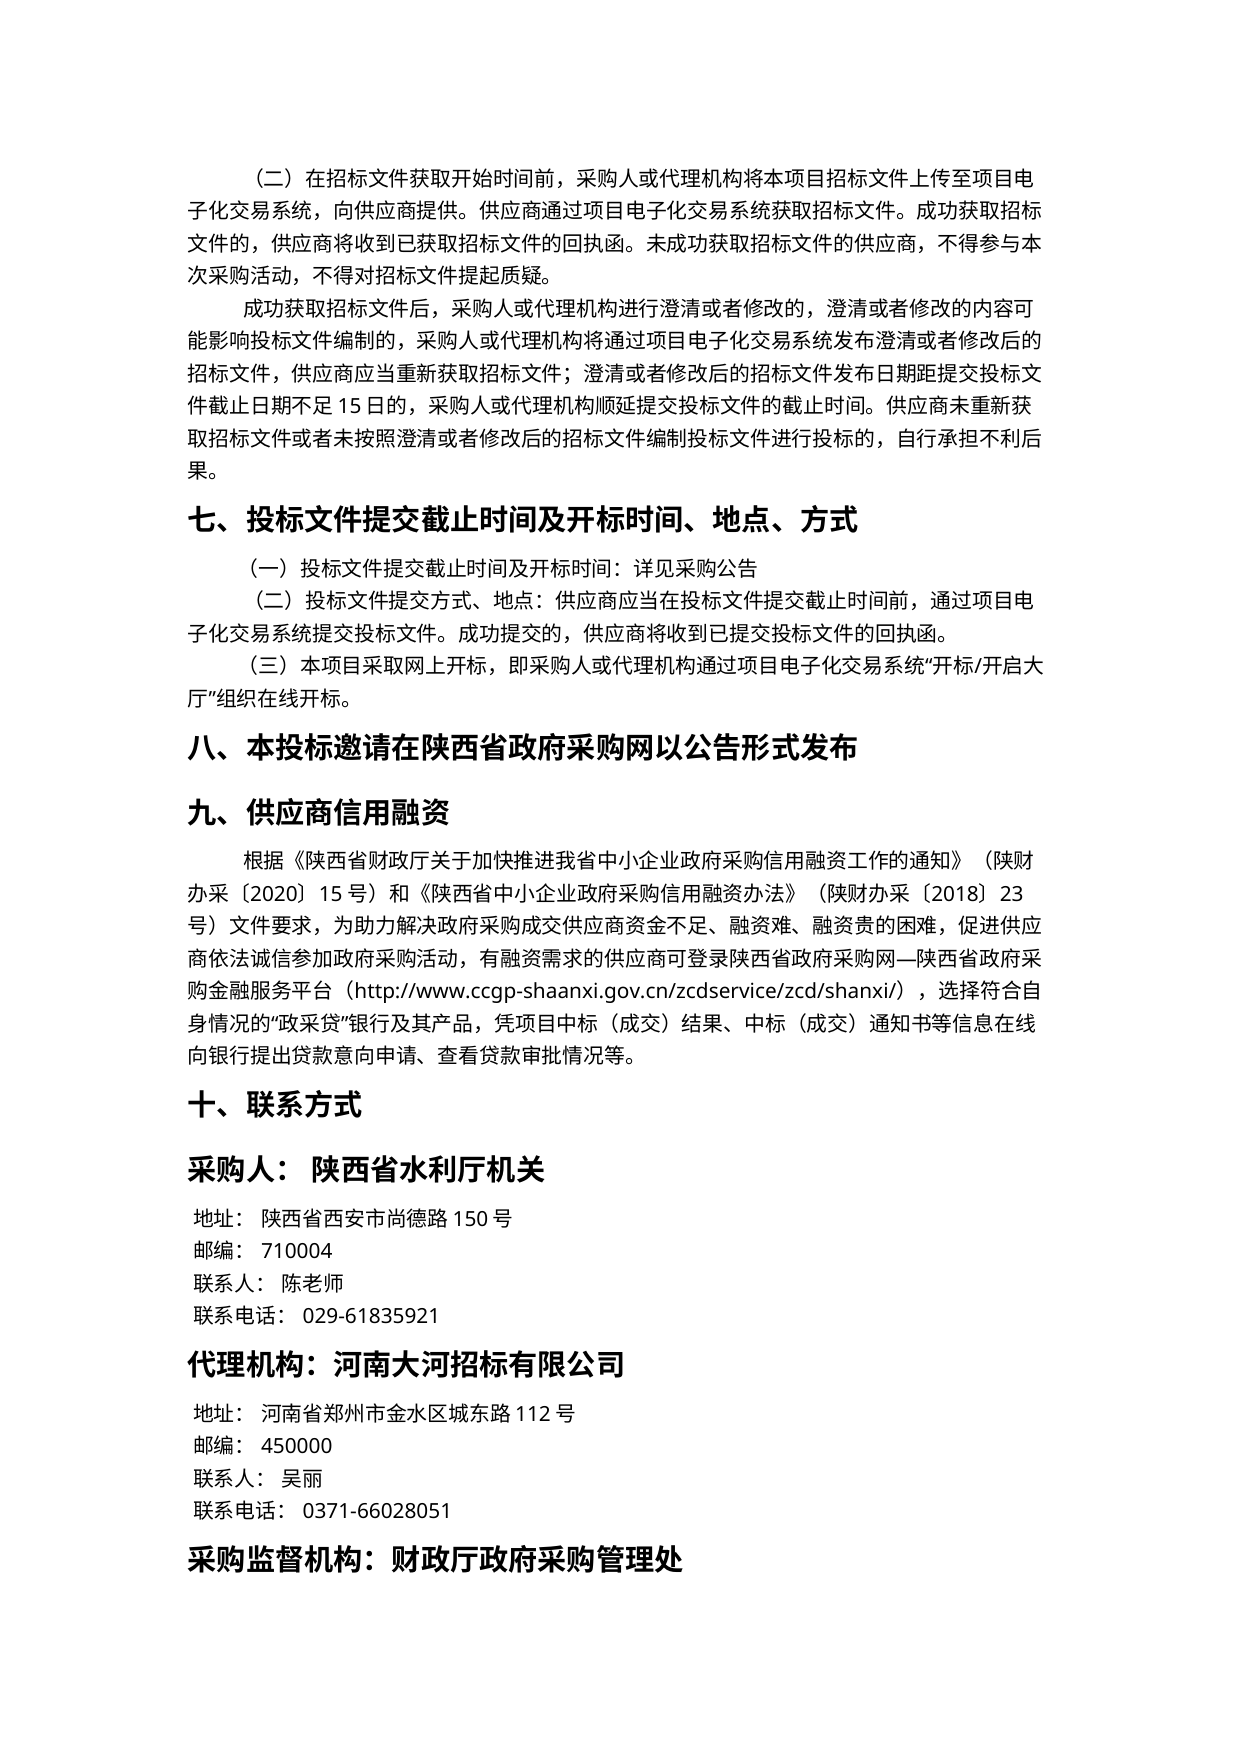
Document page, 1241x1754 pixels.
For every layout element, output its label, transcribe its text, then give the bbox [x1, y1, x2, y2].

text 十、联系方式 [187, 1072, 1053, 1137]
text 联系电话： 029-61835921 [187, 1299, 1053, 1332]
text 七、投标文件提交截止时间及开标时间、地点、方式 [187, 487, 1053, 552]
text 成功获取招标文件后，采购人或代理机构进行澄清或者修改的，澄清或者修改的内容可能影响投标文件编制的，采购人或代理机构将通过项目电子化交易系统发布澄清或者修改后的招标文件，供应商应当重新获取招标文件；澄清或者修改后的招标文件发布日期距提交投标文件截止日期不足15日的，采购人或代理机构顺延提交投标文件的截止时间。供应商未重新获取招标文件或者未按照澄清或者修改后的招标文件编制投标文件进行投标的，自行承担不利后果。 [187, 292, 1053, 487]
text （三）本项目采取网上开标，即采购人或代理机构通过项目电子化交易系统“开标/开启大厅”组织在线开标。 [187, 649, 1053, 714]
text 联系人： 陈老师 [187, 1267, 1053, 1299]
text （一）投标文件提交截止时间及开标时间：详见采购公告 [187, 552, 1053, 584]
text 地址： 河南省郑州市金水区城东路112号 [187, 1397, 1053, 1429]
text 地址： 陕西省西安市尚德路150号 [187, 1202, 1053, 1234]
text 采购人： 陕西省水利厅机关 [187, 1137, 1053, 1202]
text 根据《陕西省财政厅关于加快推进我省中小企业政府采购信用融资工作的通知》（陕财办采〔2020〕15 号）和《陕西省中小企业政府采购信用融资办法》（陕财办采〔2018〕23 号）文件要求，为助力解决政府采购成交供应商资金不足、融资难、融资贵的困难，促进供应商依法诚信参加政府采购活动，有融资需求的供应商可登录陕西省政府采购网—陕西省政府采购金融服务平台（http://www.ccgp-shaanxi.gov.cn/zcdservice/zcd/shanxi/），选择符合自身情况的“政采贷”银行及其产品，凭项目中标（成交）结果、中标（成交）通知书等信息在线向银行提出贷款意向申请、查看贷款审批情况等。 [187, 844, 1053, 1072]
text （二）投标文件提交方式、地点：供应商应当在投标文件提交截止时间前，通过项目电子化交易系统提交投标文件。成功提交的，供应商将收到已提交投标文件的回执函。 [187, 584, 1053, 649]
text 联系人： 吴丽 [187, 1462, 1053, 1494]
text 邮编： 450000 [187, 1429, 1053, 1462]
text 八、本投标邀请在陕西省政府采购网以公告形式发布 [187, 714, 1053, 779]
text 邮编： 710004 [187, 1234, 1053, 1267]
text 采购监督机构：财政厅政府采购管理处 [187, 1527, 1053, 1592]
text 九、供应商信用融资 [187, 779, 1053, 844]
text （二）在招标文件获取开始时间前，采购人或代理机构将本项目招标文件上传至项目电子化交易系统，向供应商提供。供应商通过项目电子化交易系统获取招标文件。成功获取招标文件的，供应商将收到已获取招标文件的回执函。未成功获取招标文件的供应商，不得参与本次采购活动，不得对招标文件提起质疑。 [187, 162, 1053, 292]
text 联系电话： 0371-66028051 [187, 1494, 1053, 1527]
text 代理机构：河南大河招标有限公司 [187, 1332, 1053, 1397]
